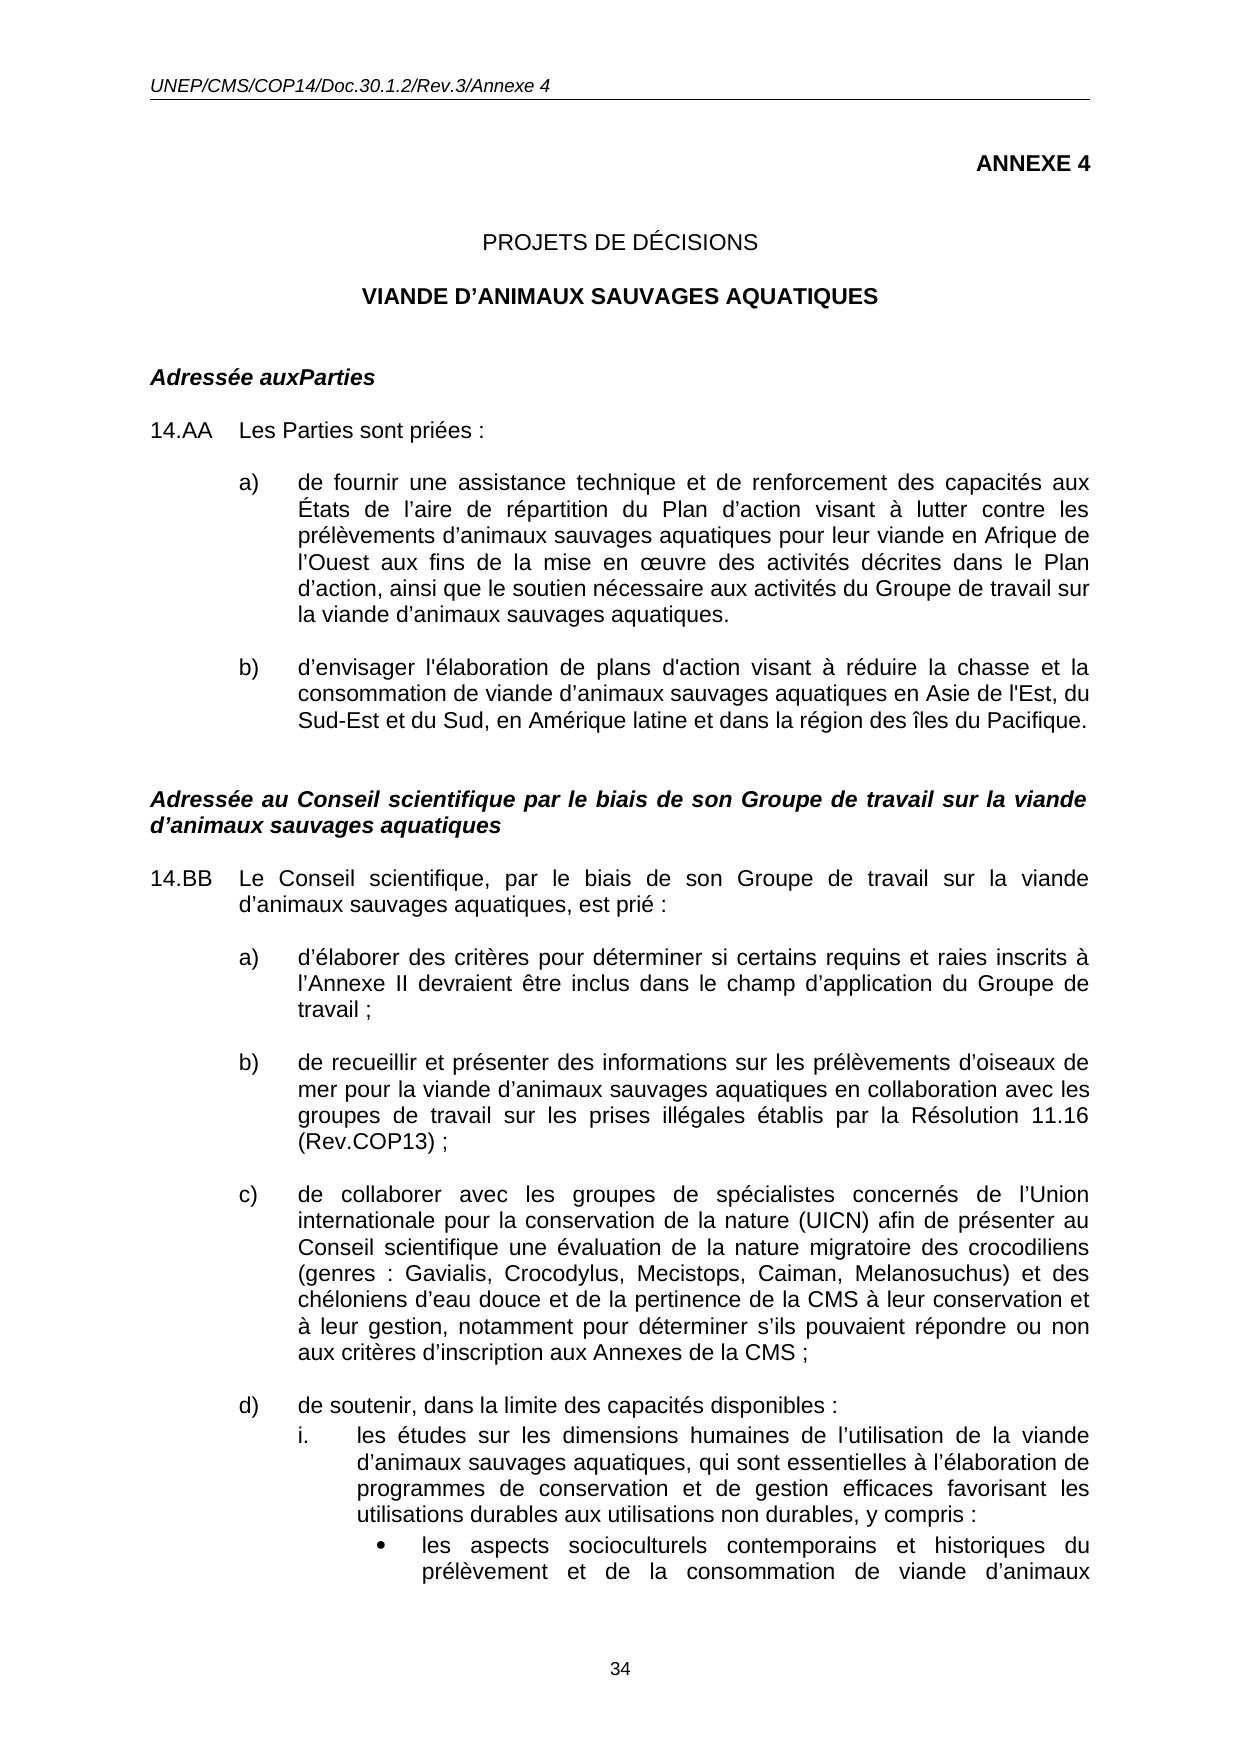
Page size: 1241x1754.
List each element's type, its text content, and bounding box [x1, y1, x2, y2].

text VIANDE D’ANIMAUX SAUVAGES AQUATIQUES [150, 283, 1090, 310]
list de fournir une assistance technique et de renforcement des capacités aux États de l’aire de répartition du Plan d’action visant à lutter contre les prélèvements d’animaux sauvages aquatiques pour leur viande en Afrique de l’Ouest aux fins de la mise en œuvre des activités décrites dans le Plan d’action, ainsi que le soutien nécessaire aux activités du Groupe de travail sur la viande d’animaux sauvages aquatiques. [239, 469, 1090, 627]
list les études sur les dimensions humaines de l’utilisation de la viande d’animaux sauvages aquatiques, qui sont essentielles à l’élaboration de programmes de conservation et de gestion efficaces favorisant les utilisations durables aux utilisations non durables, y compris : [298, 1422, 1090, 1528]
text Adressée auxParties [150, 364, 1090, 390]
text 14.AA Les Parties sont priées : [150, 417, 1090, 443]
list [386, 1532, 1090, 1584]
list d’élaborer des critères pour déterminer si certains requins et raies inscrits à l’Annexe II devraient être inclus dans le champ d’application du Groupe de travail ; [239, 944, 1090, 1023]
list de soutenir, dans la limite des capacités disponibles : [239, 1392, 1090, 1418]
list de recueillir et présenter des informations sur les prélèvements d’oiseaux de mer pour la viande d’animaux sauvages aquatiques en collaboration avec les groupes de travail sur les prises illégales établis par la Résolution 11.16 (Rev.COP13) ; [239, 1049, 1090, 1154]
text 14.BB Le Conseil scientifique, par le biais de son Groupe de travail sur la viande d’animaux sauvages aquatiques, est prié : [150, 865, 1090, 917]
text Annexe 4 [150, 150, 1090, 176]
list d’envisager l'élaboration de plans d'action visant à réduire la chasse et la consommation de viande d’animaux sauvages aquatiques en Asie de l'Est, du Sud-Est et du Sud, en Amérique latine et dans la région des îles du Pacifique. [239, 654, 1090, 733]
text PROJETS DE DÉCISIONS [150, 229, 1090, 255]
text Adressée au Conseil scientifique par le biais de son Groupe de travail sur la viande d’animaux sauvages aquatiques [150, 786, 1090, 838]
list de collaborer avec les groupes de spécialistes concernés de l’Union internationale pour la conservation de la nature (UICN) afin de présenter au Conseil scientifique une évaluation de la nature migratoire des crocodiliens (genres : Gavialis, Crocodylus, Mecistops, Caiman, Melanosuchus) et des chéloniens d’eau douce et de la pertinence de la CMS à leur conservation et à leur gestion, notamment pour déterminer s’ils pouvaient répondre ou non aux critères d’inscription aux Annexes de la CMS ; [239, 1181, 1090, 1365]
